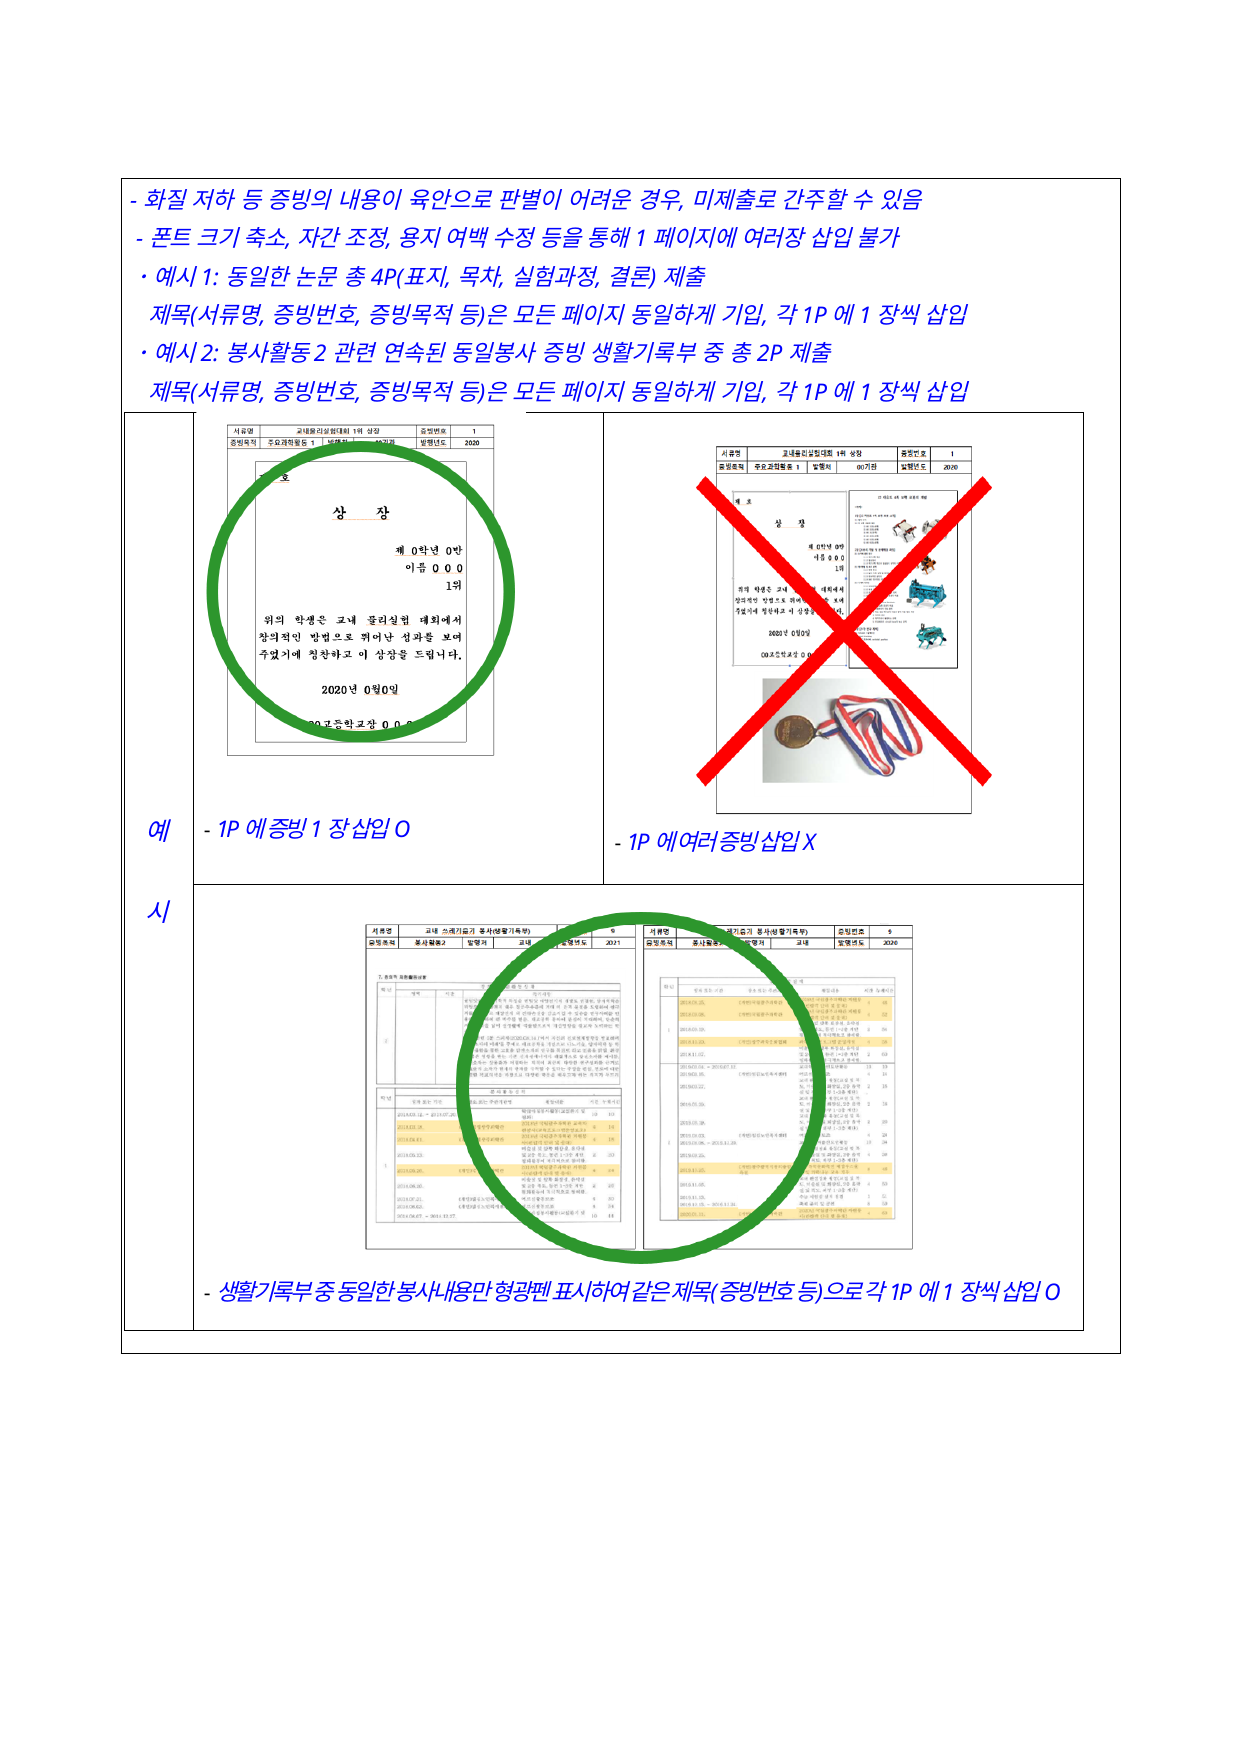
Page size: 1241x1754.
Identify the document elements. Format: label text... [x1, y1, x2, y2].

picture [359, 904, 918, 1270]
picture [692, 436, 996, 820]
table_cell - 화질 저하 등 증빙의 내용이 육안으로 판별이 어려운 경우, 미제출로 간주할 수 있음 - 폰트 크기 축소, 자간 조정, 용지 여백 수정 등을 통해 1 페이지에 여러장 삽입 불가 ･ 예시1: 동일한 논문 총 4P(표지, 목차, 실험과정, 결론) 제출 제목(서류명, 증빙번호, 증빙목적 등)은 모든 페이지 동일하게 기입, 각 1P에 1장씩 삽입 ･ 예시2: 봉사활동2 관련 연속된 동일봉사 증빙 생활기록부 중 총 2P 제출 제목(서류명, 증빙번호, 증빙목적 등)은 모든 페이지 동일하게 기입, 각 1P에 1장씩 삽입 [122, 179, 1120, 1353]
picture [196, 411, 526, 775]
